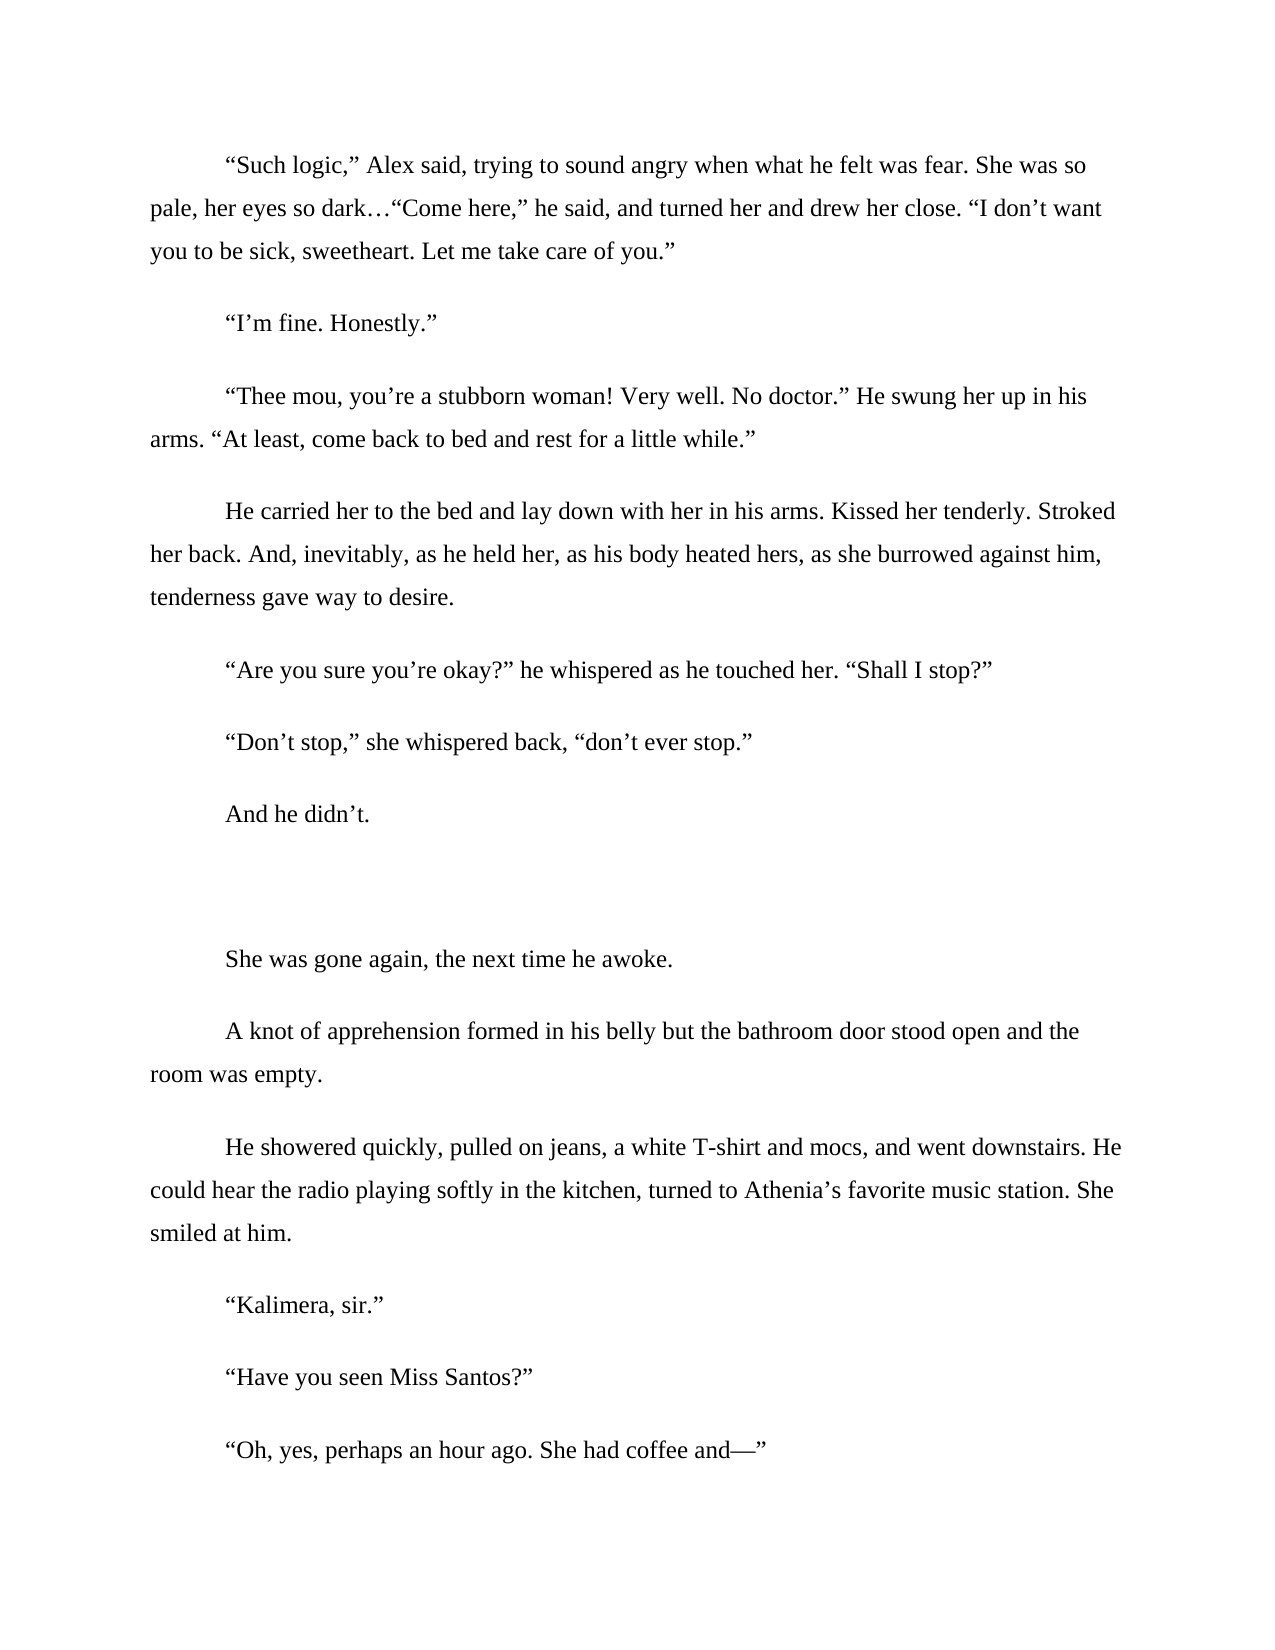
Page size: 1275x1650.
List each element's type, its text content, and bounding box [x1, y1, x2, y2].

text “Oh, yes, perhaps an hour ago. She had coffee and—” [150, 1435, 1125, 1463]
text And he didn’t. [150, 799, 1125, 828]
text He showered quickly, pulled on jeans, a white T-shirt and mocs, and went downstairs. He could hear the radio playing softly in the kitchen, turned to Athenia’s favorite music station. She smiled at him. [150, 1132, 1125, 1247]
text “Don’t stop,” she whispered back, “don’t ever stop.” [150, 727, 1125, 756]
text “Kalimera, sir.” [150, 1290, 1125, 1319]
text “Are you sure you’re okay?” he whispered as he touched her. “Shall I stop?” [150, 655, 1125, 683]
text “Have you seen Miss Santos?” [150, 1362, 1125, 1391]
text “Thee mou, you’re a stubborn woman! Very well. No doctor.” He swung her up in his arms. “At least, come back to bed and rest for a little while.” [150, 381, 1125, 453]
text “I’m fine. Honestly.” [150, 308, 1125, 337]
text A knot of apprehension formed in his belly but the bathroom door stood open and the room was empty. [150, 1016, 1125, 1088]
text She was gone again, the next time he awoke. [150, 944, 1125, 973]
text “Such logic,” Alex said, trying to sound angry when what he felt was fear. She was so pale, her eyes so dark…“Come here,” he said, and turned her and drew her close. “I don’t want you to be sick, sweetheart. Let me take care of you.” [150, 150, 1125, 265]
text He carried her to the bed and lay down with her in his arms. Kissed her tenderly. Stroked her back. And, inevitably, as he held her, as his body heated hers, as she burrowed against him, tenderness gave way to desire. [150, 496, 1125, 611]
